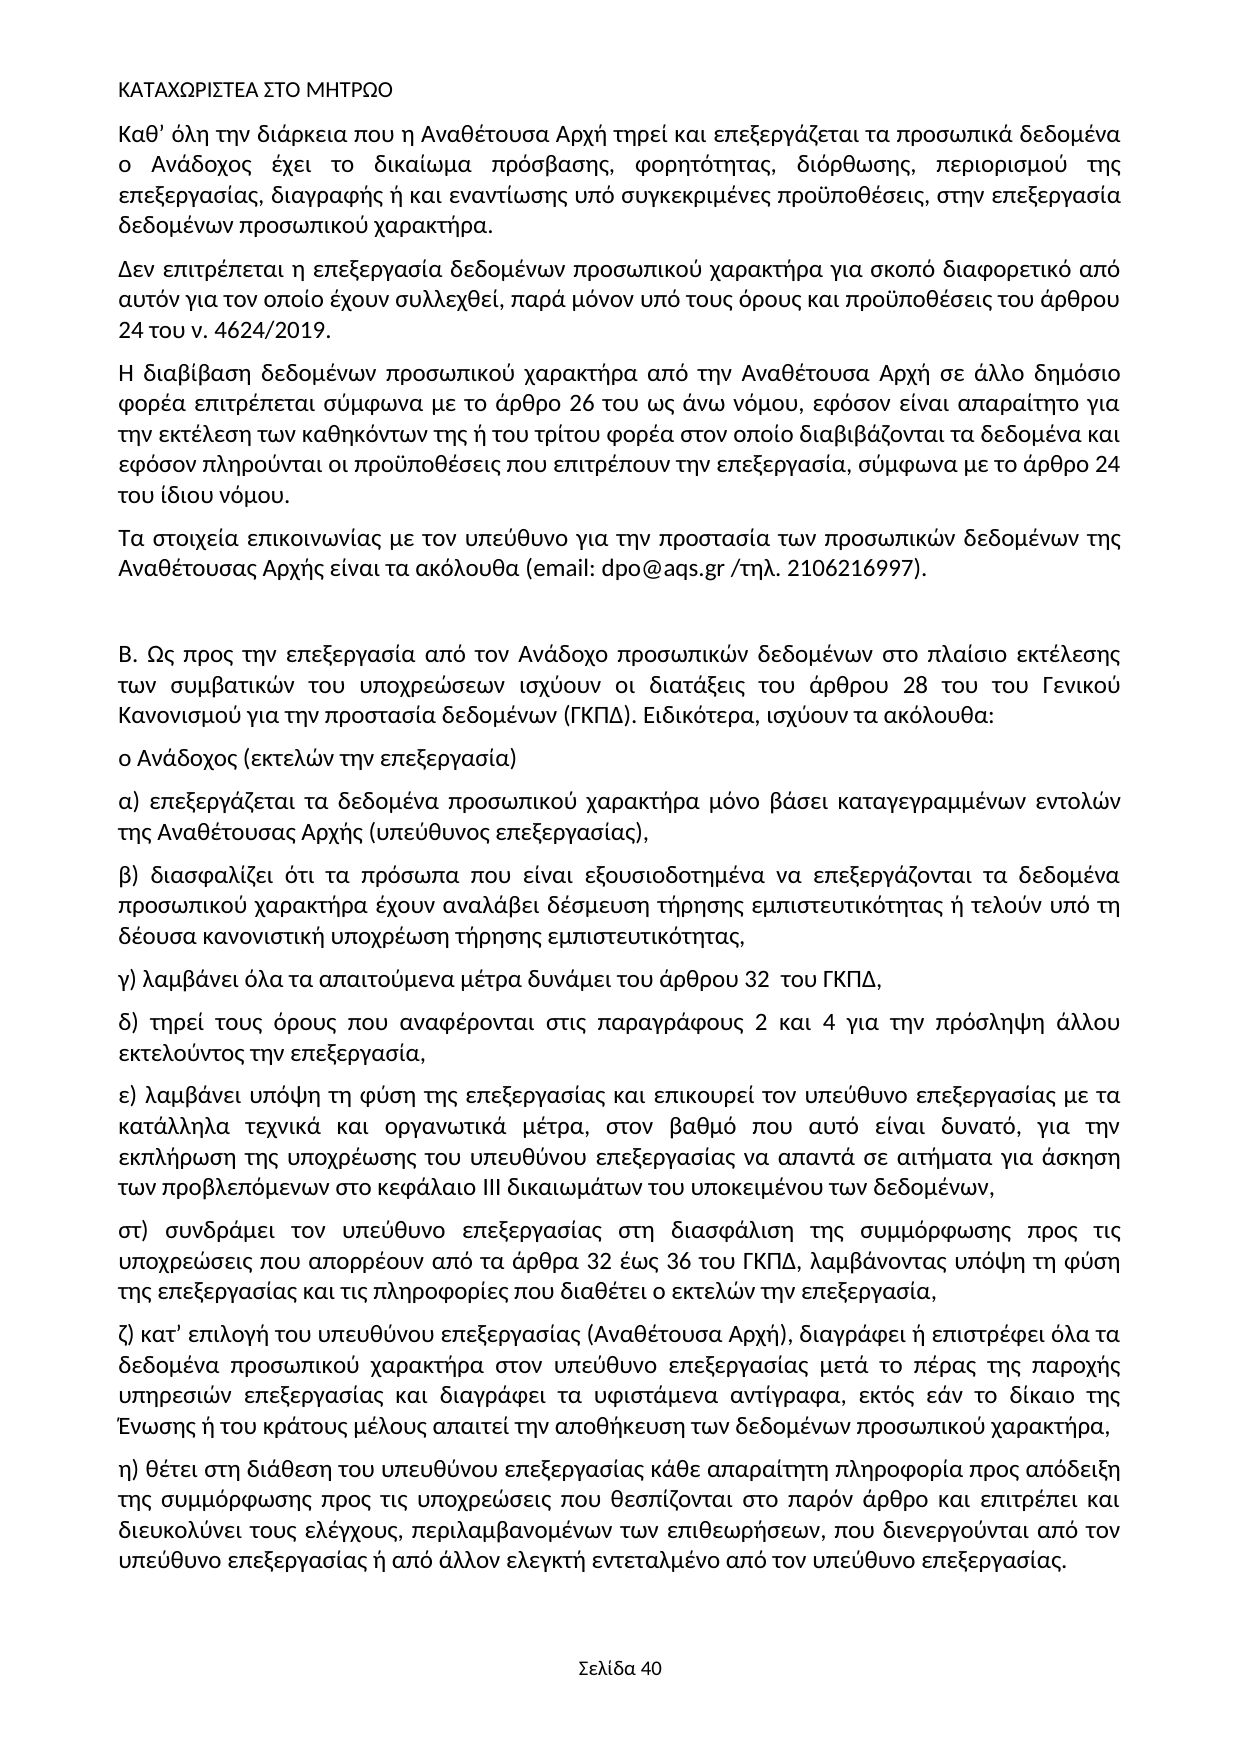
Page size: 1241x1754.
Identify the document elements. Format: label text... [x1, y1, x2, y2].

text Τα στοιχεία επικοινωνίας με τον υπεύθυνο για την προστασία των προσωπικών δεδομένων της Αναθέτουσας Αρχής είναι τα ακόλουθα (email: dpo@aqs.gr /τηλ. 2106216997). [118, 522, 1122, 583]
text η) θέτει στη διάθεση του υπευθύνου επεξεργασίας κάθε απαραίτητη πληροφορία προς απόδειξη της συμμόρφωσης προς τις υποχρεώσεις που θεσπίζονται στο παρόν άρθρο και επιτρέπει και διευκολύνει τους ελέγχους, περιλαμβανομένων των επιθεωρήσεων, που διενεργούνται από τον υπεύθυνο επεξεργασίας ή από άλλον ελεγκτή εντεταλμένο από τον υπεύθυνο επεξεργασίας. [118, 1453, 1122, 1575]
text α) επεξεργάζεται τα δεδομένα προσωπικού χαρακτήρα μόνο βάσει καταγεγραμμένων εντολών της Αναθέτουσας Αρχής (υπεύθυνος επεξεργασίας), [118, 786, 1122, 847]
text στ) συνδράμει τον υπεύθυνο επεξεργασίας στη διασφάλιση της συμμόρφωσης προς τις υποχρεώσεις που απορρέουν από τα άρθρα 32 έως 36 του ΓΚΠΔ, λαμβάνοντας υπόψη τη φύση της επεξεργασίας και τις πληροφορίες που διαθέτει ο εκτελών την επεξεργασία, [118, 1214, 1122, 1306]
text γ) λαμβάνει όλα τα απαιτούμενα μέτρα δυνάμει του άρθρου 32 του ΓΚΠΔ, [118, 963, 1122, 994]
text Δεν επιτρέπεται η επεξεργασία δεδομένων προσωπικού χαρακτήρα για σκοπό διαφορετικό από αυτόν για τον οποίο έχουν συλλεχθεί, παρά μόνον υπό τους όρους και προϋποθέσεις του άρθρου 24 του ν. 4624/2019. [118, 253, 1122, 344]
text Καθ’ όλη την διάρκεια που η Αναθέτουσα Αρχή τηρεί και επεξεργάζεται τα προσωπικά δεδομένα ο Ανάδοχος έχει το δικαίωμα πρόσβασης, φορητότητας, διόρθωσης, περιορισμού της επεξεργασίας, διαγραφής ή και εναντίωσης υπό συγκεκριμένες προϋποθέσεις, στην επεξεργασία δεδομένων προσωπικού χαρακτήρα. [118, 118, 1122, 240]
text ζ) κατ’ επιλογή του υπευθύνου επεξεργασίας (Αναθέτουσα Αρχή), διαγράφει ή επιστρέφει όλα τα δεδομένα προσωπικού χαρακτήρα στον υπεύθυνο επεξεργασίας μετά το πέρας της παροχής υπηρεσιών επεξεργασίας και διαγράφει τα υφιστάμενα αντίγραφα, εκτός εάν το δίκαιο της Ένωσης ή του κράτους μέλους απαιτεί την αποθήκευση των δεδομένων προσωπικού χαρακτήρα, [118, 1318, 1122, 1440]
text ο Ανάδοχος (εκτελών την επεξεργασία) [118, 742, 1122, 773]
text B. Ως προς την επεξεργασία από τον Ανάδοχο προσωπικών δεδομένων στο πλαίσιο εκτέλεσης των συμβατικών του υποχρεώσεων ισχύουν οι διατάξεις του άρθρου 28 του του Γενικού Κανονισμού για την προστασία δεδομένων (ΓΚΠΔ). Ειδικότερα, ισχύουν τα ακόλουθα: [118, 638, 1122, 730]
text δ) τηρεί τους όρους που αναφέρονται στις παραγράφους 2 και 4 για την πρόσληψη άλλου εκτελούντος την επεξεργασία, [118, 1006, 1122, 1067]
text Η διαβίβαση δεδομένων προσωπικού χαρακτήρα από την Αναθέτουσα Αρχή σε άλλο δημόσιο φορέα επιτρέπεται σύμφωνα με το άρθρο 26 του ως άνω νόμου, εφόσον είναι απαραίτητο για την εκτέλεση των καθηκόντων της ή του τρίτου φορέα στον οποίο διαβιβάζονται τα δεδομένα και εφόσον πληρούνται οι προϋποθέσεις που επιτρέπουν την επεξεργασία, σύμφωνα με το άρθρο 24 του ίδιου νόμου. [118, 357, 1122, 509]
text β) διασφαλίζει ότι τα πρόσωπα που είναι εξουσιοδοτημένα να επεξεργάζονται τα δεδομένα προσωπικού χαρακτήρα έχουν αναλάβει δέσμευση τήρησης εμπιστευτικότητας ή τελούν υπό τη δέουσα κανονιστική υποχρέωση τήρησης εμπιστευτικότητας, [118, 859, 1122, 951]
text ε) λαμβάνει υπόψη τη φύση της επεξεργασίας και επικουρεί τον υπεύθυνο επεξεργασίας με τα κατάλληλα τεχνικά και οργανωτικά μέτρα, στον βαθμό που αυτό είναι δυνατό, για την εκπλήρωση της υποχρέωσης του υπευθύνου επεξεργασίας να απαντά σε αιτήματα για άσκηση των προβλεπόμενων στο κεφάλαιο III δικαιωμάτων του υποκειμένου των δεδομένων, [118, 1080, 1122, 1202]
